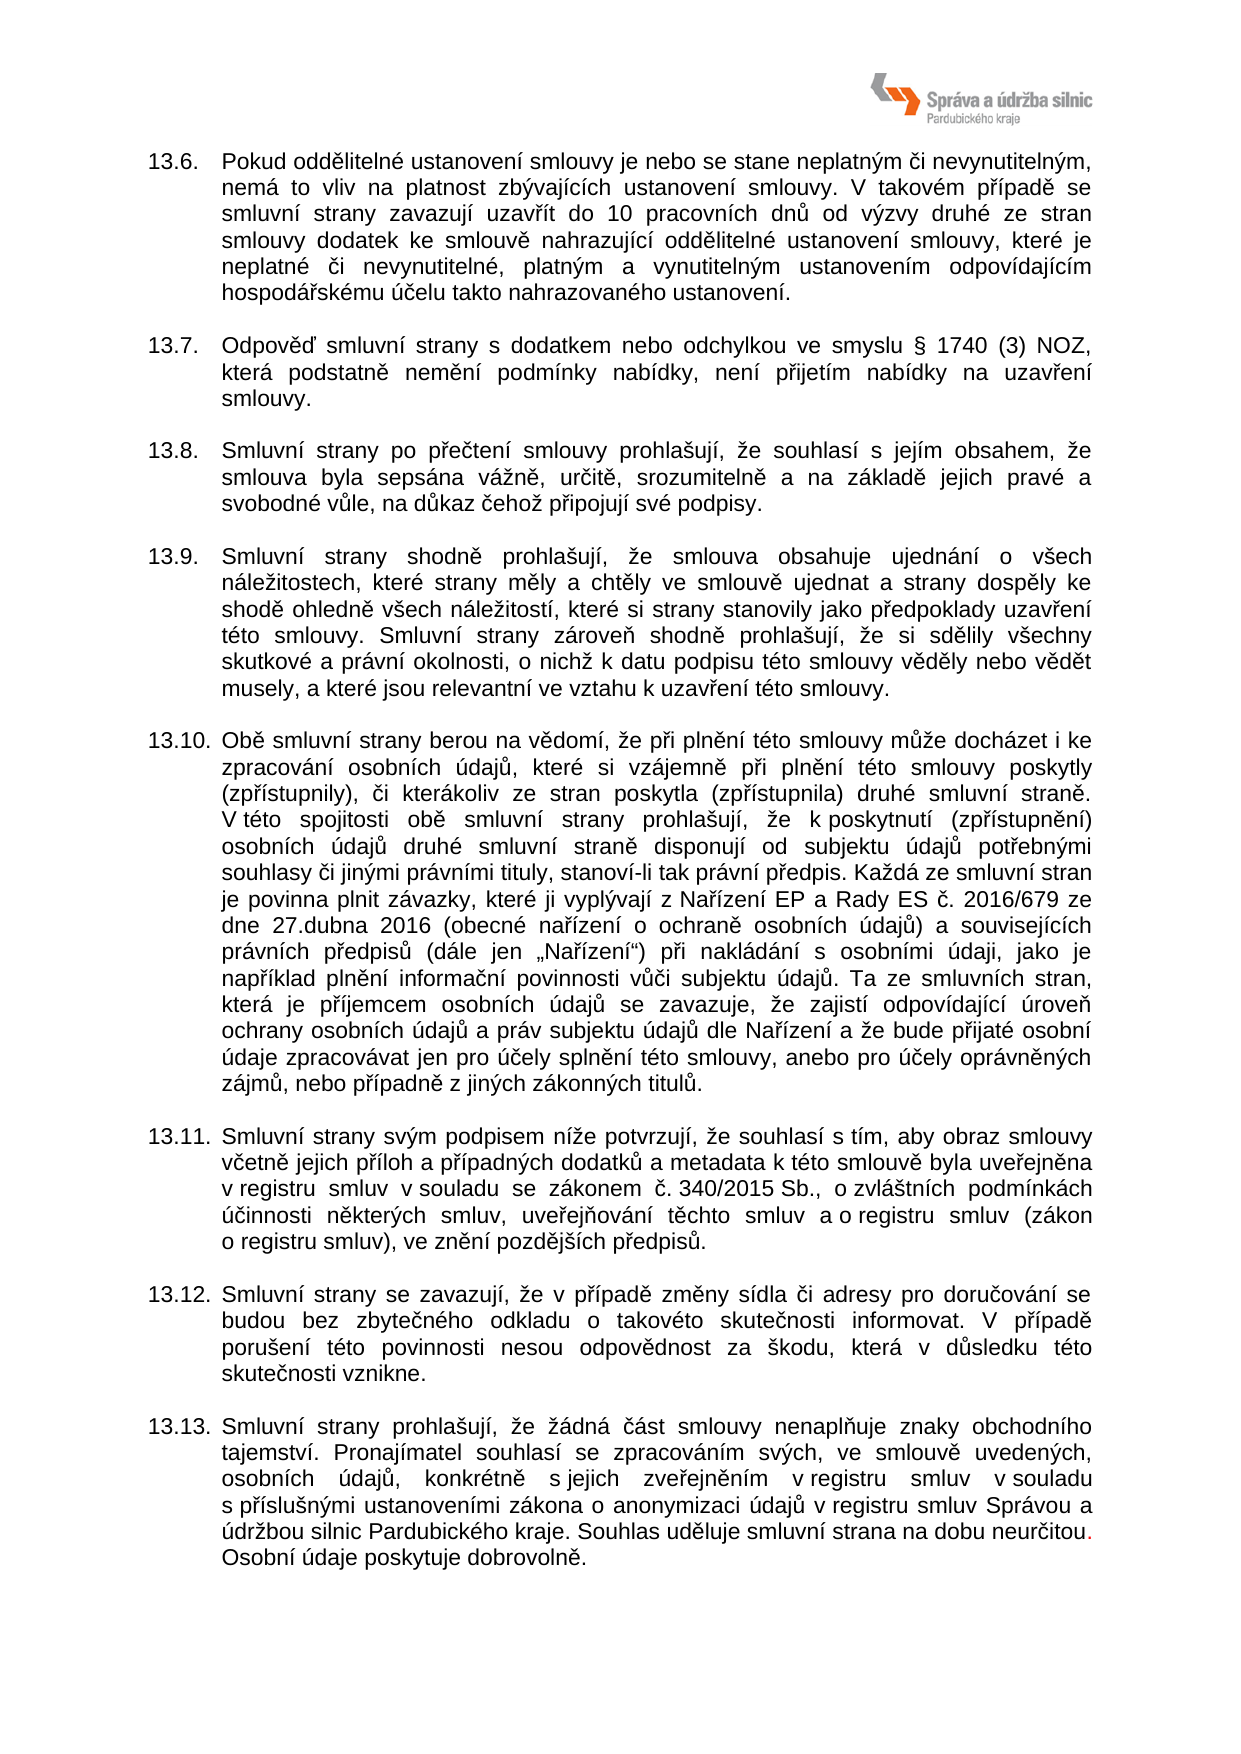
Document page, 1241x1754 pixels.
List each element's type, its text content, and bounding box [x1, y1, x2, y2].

list Odpověď smluvní strany s dodatkem nebo odchylkou ve smyslu § 1740 (3) NOZ, která podstatně nemění podmínky nabídky, není přijetím nabídky na uzavření smlouvy. [148, 332, 1093, 411]
list Smluvní strany se zavazují, že v případě změny sídla či adresy pro doručování se budou bez zbytečného odkladu o takovéto skutečnosti informovat. V případě porušení této povinnosti nesou odpovědnost za škodu, která v důsledku této skutečnosti vznikne. [148, 1281, 1093, 1386]
list Smluvní strany prohlašují, že žádná část smlouvy nenaplňuje znaky obchodního tajemství. Pronajímatel souhlasí se zpracováním svých, ve smlouvě uvedených, osobních údajů, konkrétně s jejich zveřejněním v registru smluv v souladu s příslušnými ustanoveními zákona o anonymizaci údajů v registru smluv Správou a údržbou silnic Pardubického kraje. Souhlas uděluje smluvní strana na dobu neurčitou. Osobní údaje poskytuje dobrovolně. [148, 1413, 1093, 1571]
list Smluvní strany svým podpisem níže potvrzují, že souhlasí s tím, aby obraz smlouvy včetně jejich příloh a případných dodatků a metadata k této smlouvě byla uveřejněna v registru smluv v souladu se zákonem č. 340/2015 Sb., o zvláštních podmínkách účinnosti některých smluv, uveřejňování těchto smluv a o registru smluv (zákon o registru smluv), ve znění pozdějších předpisů. [148, 1123, 1093, 1254]
list Pokud oddělitelné ustanovení smlouvy je nebo se stane neplatným či nevynutitelným, nemá to vliv na platnost zbývajících ustanovení smlouvy. V takovém případě se smluvní strany zavazují uzavřít do 10 pracovních dnů od výzvy druhé ze stran smlouvy dodatek ke smlouvě nahrazující oddělitelné ustanovení smlouvy, které je neplatné či nevynutitelné, platným a vynutitelným ustanovením odpovídajícím hospodářskému účelu takto nahrazovaného ustanovení. [148, 148, 1093, 306]
list Obě smluvní strany berou na vědomí, že při plnění této smlouvy může docházet i ke zpracování osobních údajů, které si vzájemně při plnění této smlouvy poskytly (zpřístupnily), či kterákoliv ze stran poskytla (zpřístupnila) druhé smluvní straně. V této spojitosti obě smluvní strany prohlašují, že k poskytnutí (zpřístupnění) osobních údajů druhé smluvní straně disponují od subjektu údajů potřebnými souhlasy či jinými právními tituly, stanoví-li tak právní předpis. Každá ze smluvní stran je povinna plnit závazky, které ji vyplývají z Nařízení EP a Rady ES č. 2016/679 ze dne 27.dubna 2016 (obecné nařízení o ochraně osobních údajů) a souvisejících právních předpisů (dále jen „Nařízení“) při nakládání s osobními údaji, jako je například plnění informační povinnosti vůči subjektu údajů. Ta ze smluvních stran, která je příjemcem osobních údajů se zavazuje, že zajistí odpovídající úroveň ochrany osobních údajů a práv subjektu údajů dle Nařízení a že bude přijaté osobní údaje zpracovávat jen pro účely splnění této smlouvy, anebo pro účely oprávněných zájmů, nebo případně z jiných zákonných titulů. [148, 727, 1093, 1096]
picture [870, 73, 1093, 126]
list Smluvní strany po přečtení smlouvy prohlašují, že souhlasí s jejím obsahem, že smlouva byla sepsána vážně, určitě, srozumitelně a na základě jejich pravé a svobodné vůle, na důkaz čehož připojují své podpisy. [148, 437, 1093, 517]
list Smluvní strany shodně prohlašují, že smlouva obsahuje ujednání o všech náležitostech, které strany měly a chtěly ve smlouvě ujednat a strany dospěly ke shodě ohledně všech náležitostí, které si strany stanovily jako předpoklady uzavření této smlouvy. Smluvní strany zároveň shodně prohlašují, že si sdělily všechny skutkové a právní okolnosti, o nichž k datu podpisu této smlouvy věděly nebo vědět musely, a které jsou relevantní ve vztahu k uzavření této smlouvy. [148, 543, 1093, 701]
